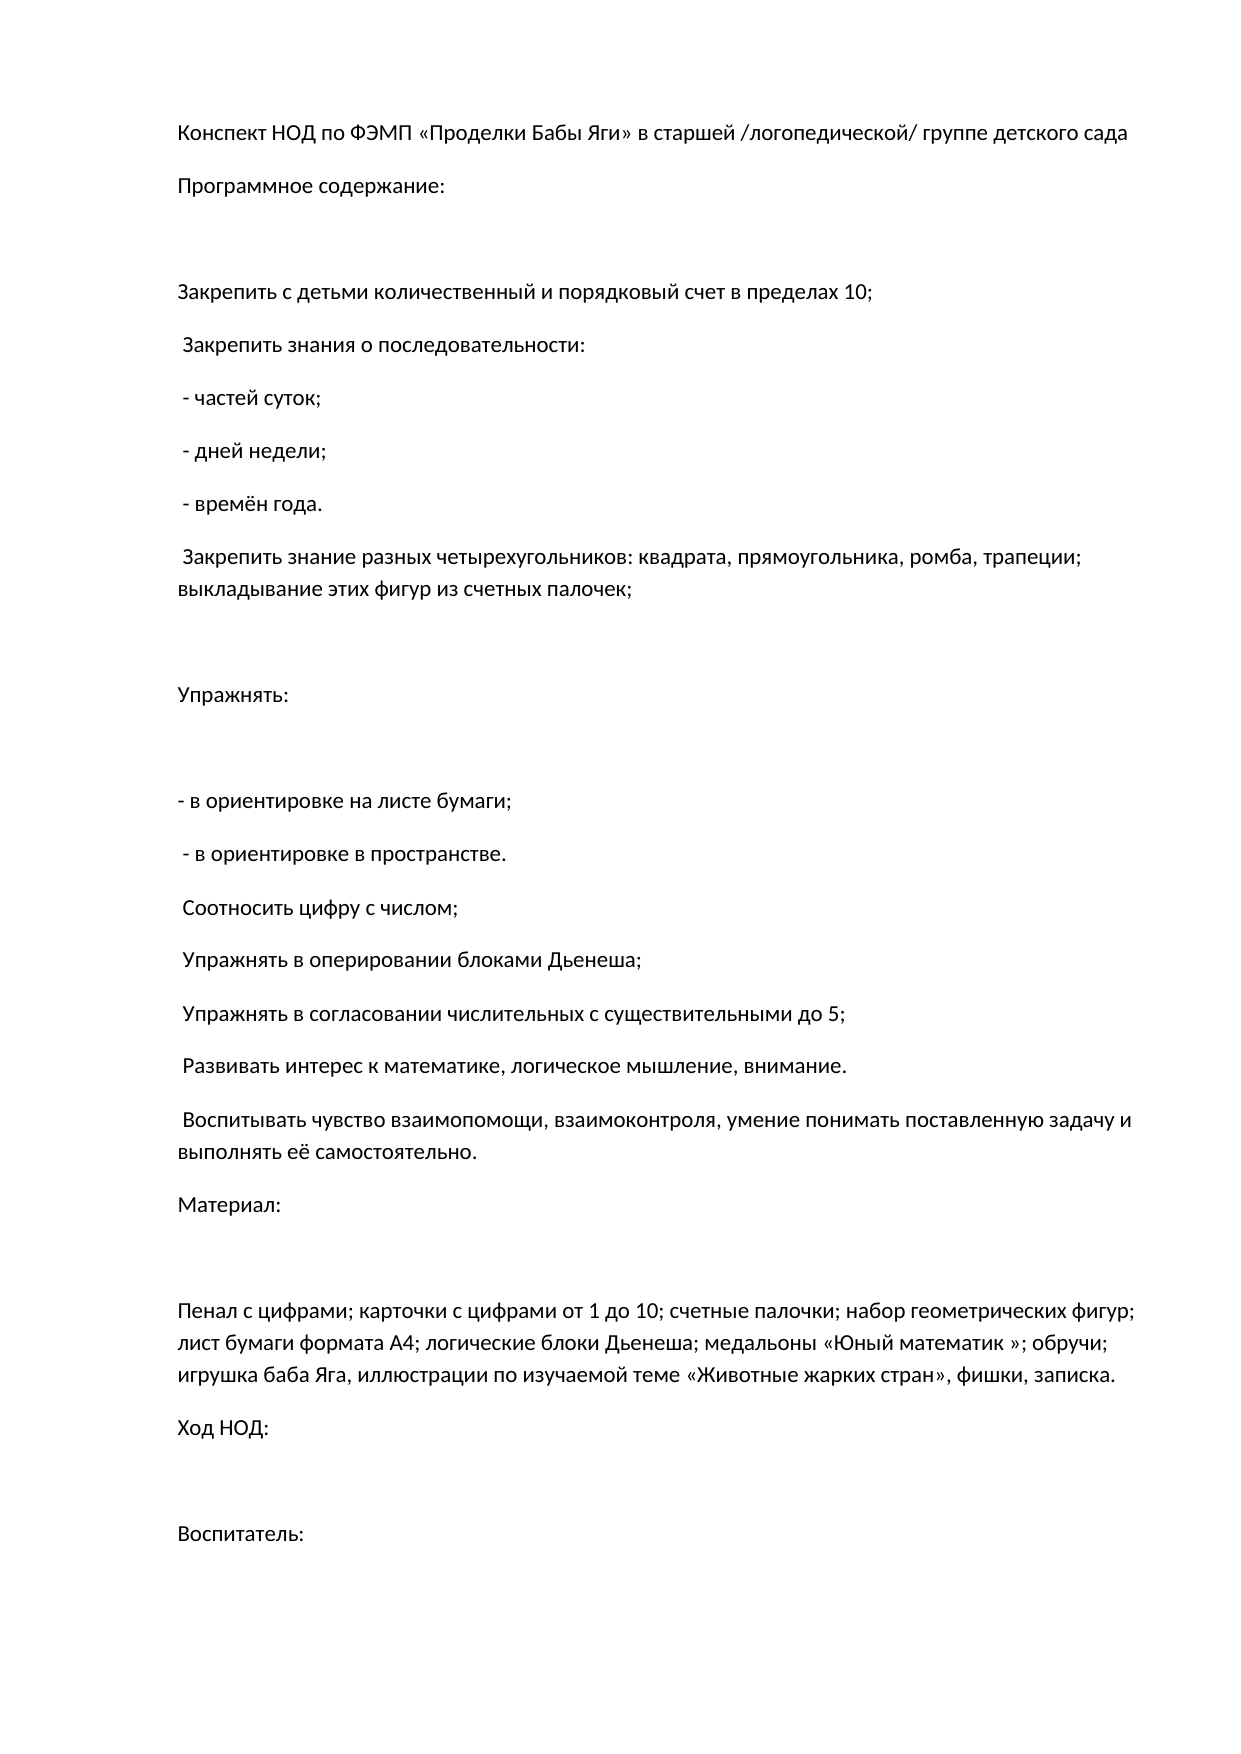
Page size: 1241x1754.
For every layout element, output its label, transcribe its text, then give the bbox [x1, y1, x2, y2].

text Закрепить с детьми количественный и порядковый счет в пределах 10; [177, 277, 1152, 305]
text Упражнять: [177, 681, 1152, 708]
text Воспитывать чувство взаимопомощи, взаимоконтроля, умение понимать поставленную задачу и выполнять её самостоятельно. [177, 1105, 1152, 1165]
text Развивать интерес к математике, логическое мышление, внимание. [177, 1052, 1152, 1080]
text Упражнять в согласовании числительных с существительными до 5; [177, 999, 1152, 1027]
text Упражнять в оперировании блоками Дьенеша; [177, 946, 1152, 974]
text Закрепить знание разных четырехугольников: квадрата, прямоугольника, ромба, трапеции; выкладывание этих фигур из счетных палочек; [177, 542, 1152, 602]
text - в ориентировке в пространстве. [177, 839, 1152, 868]
text Пенал с цифрами; карточки с цифрами от 1 до 10; счетные палочки; набор геометрических фигур; лист бумаги формата А4; логические блоки Дьенеша; медальоны «Юный математик »; обручи; игрушка баба Яга, иллюстрации по изучаемой теме «Животные жарких стран», фишки, записка. [177, 1296, 1152, 1388]
text - в ориентировке на листе бумаги; [177, 787, 1152, 814]
text Конспект НОД по ФЭМП «Проделки Бабы Яги» в старшей /логопедической/ группе детского сада [177, 118, 1152, 146]
text Ход НОД: [177, 1413, 1152, 1441]
text Соотносить цифру с числом; [177, 893, 1152, 921]
text - времён года. [177, 489, 1152, 517]
text Программное содержание: [177, 171, 1152, 199]
text - частей суток; [177, 383, 1152, 411]
text Воспитатель: [177, 1519, 1152, 1547]
text Закрепить знания о последовательности: [177, 330, 1152, 358]
text - дней недели; [177, 436, 1152, 464]
text Материал: [177, 1190, 1152, 1218]
